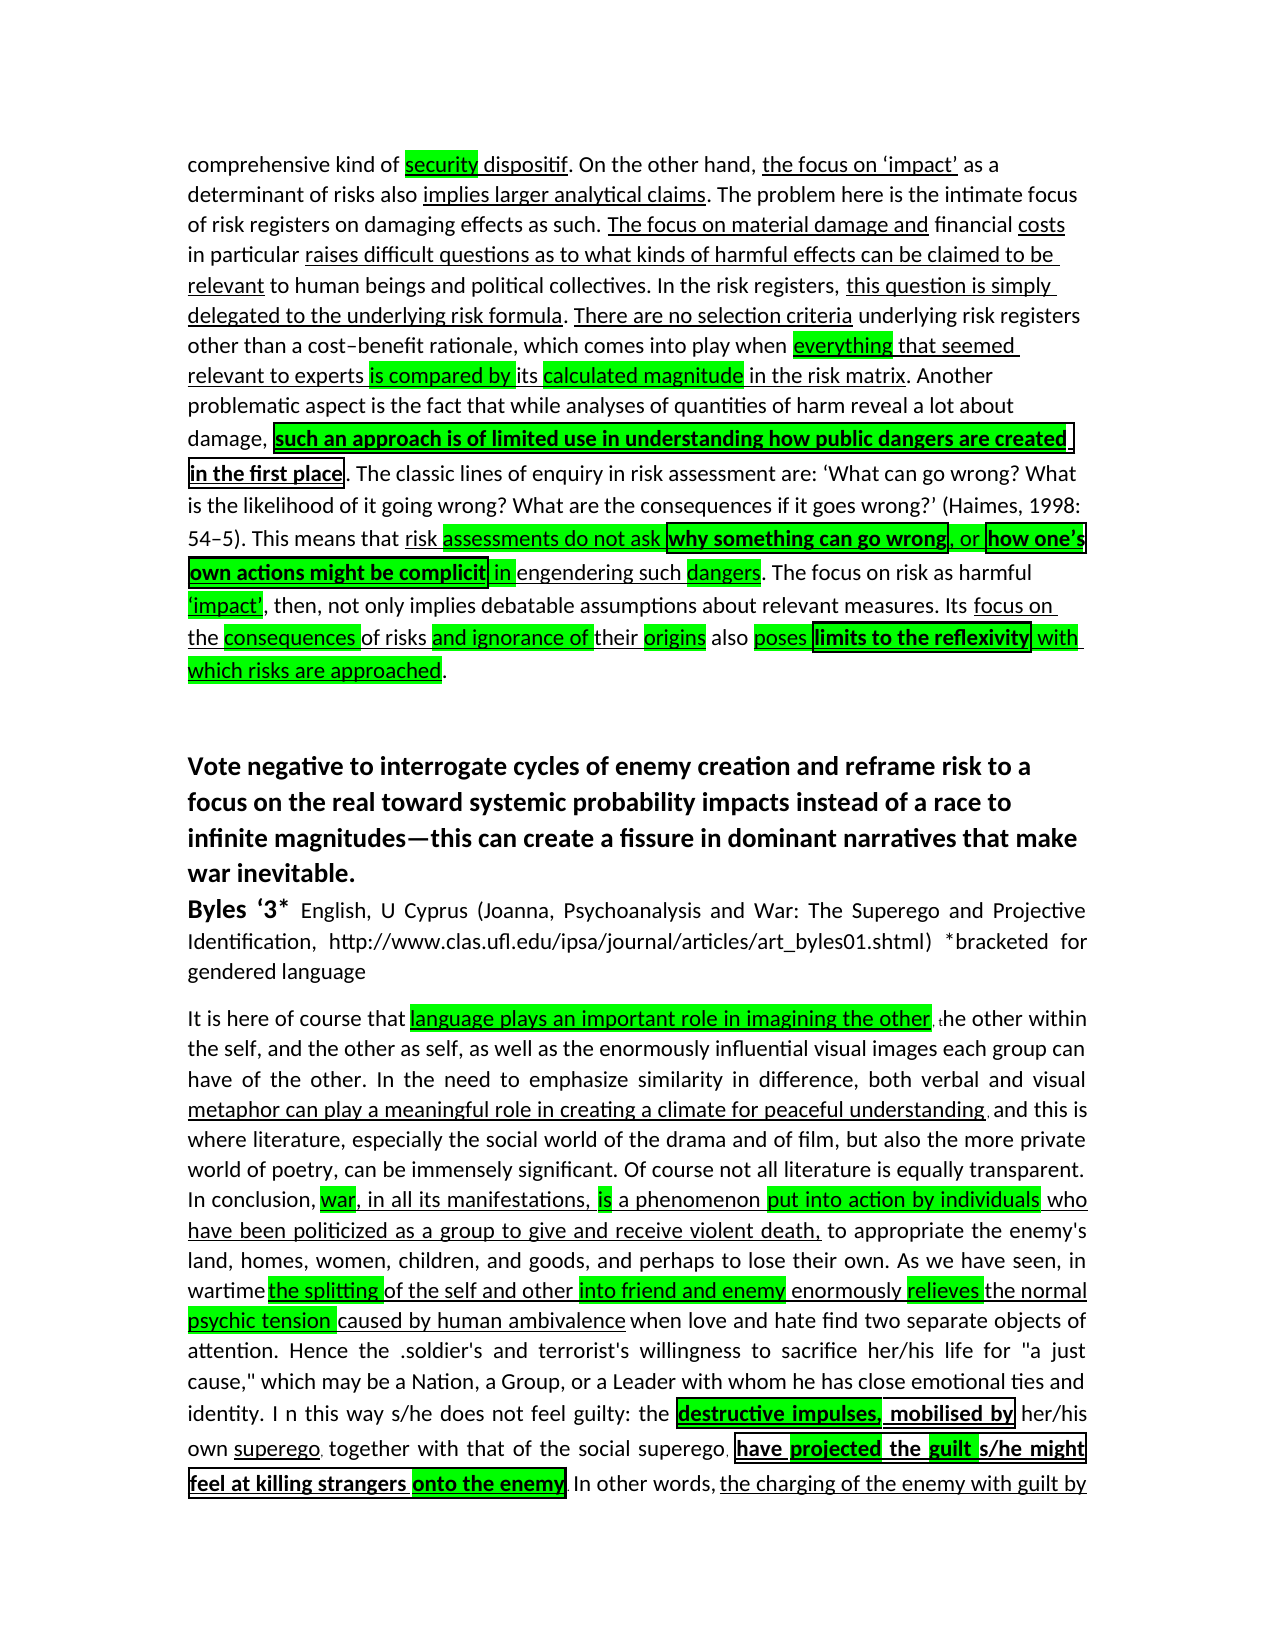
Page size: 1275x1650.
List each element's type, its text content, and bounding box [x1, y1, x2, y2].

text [187, 1004, 1087, 1499]
text Byles ‘3* English, U Cyprus (Joanna, Psychoanalysis and War: The Superego and Projective Identification, http://www.clas.ufl.edu/ipsa/journal/articles/art_byles01.shtml) *bracketed for gendered language [187, 892, 1087, 985]
subtitle Vote negative to interrogate cycles of enemy creation and reframe risk to a focus on the real toward systemic probability impacts instead of a race to infinite magnitudes—this can create a fissure in dominant narratives that make war inevitable. [187, 749, 1087, 889]
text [187, 150, 1087, 684]
